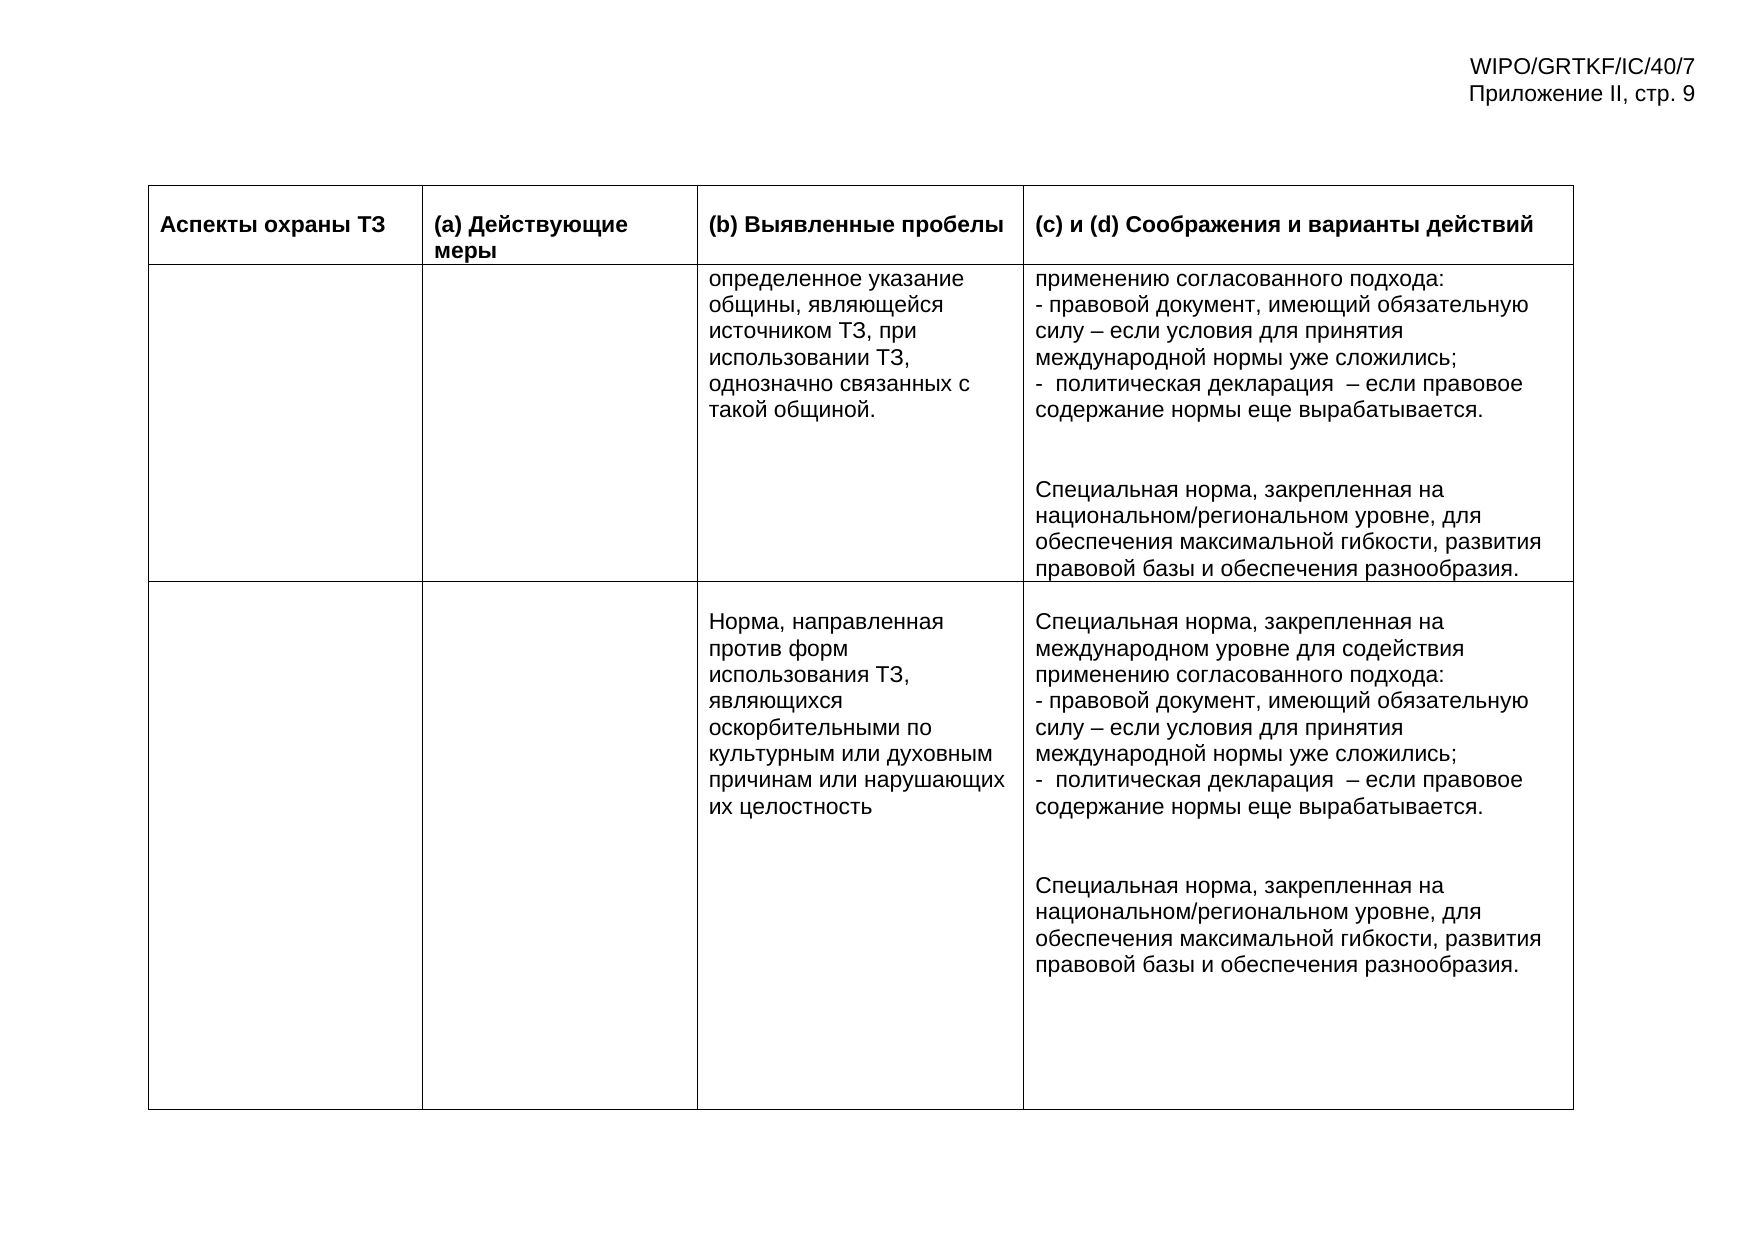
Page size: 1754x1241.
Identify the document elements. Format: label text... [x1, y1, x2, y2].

table_cell [423, 265, 697, 581]
table_cell [149, 582, 422, 1109]
table_header Аспекты охраны ТЗ [149, 186, 422, 264]
table_cell [423, 582, 697, 1109]
table_header (c) и (d) Соображения и варианты действий [1024, 186, 1573, 264]
table_cell Норма, направленная против форм использования ТЗ, являющихся оскорбительными по культурным или духовным причинам или нарушающих их целостность [698, 582, 1023, 1109]
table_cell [698, 265, 1023, 581]
table_header (b) Выявленные пробелы [698, 186, 1023, 264]
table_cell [1024, 265, 1573, 581]
table_header (a) Действующие меры [423, 186, 697, 264]
table_cell [149, 265, 422, 581]
